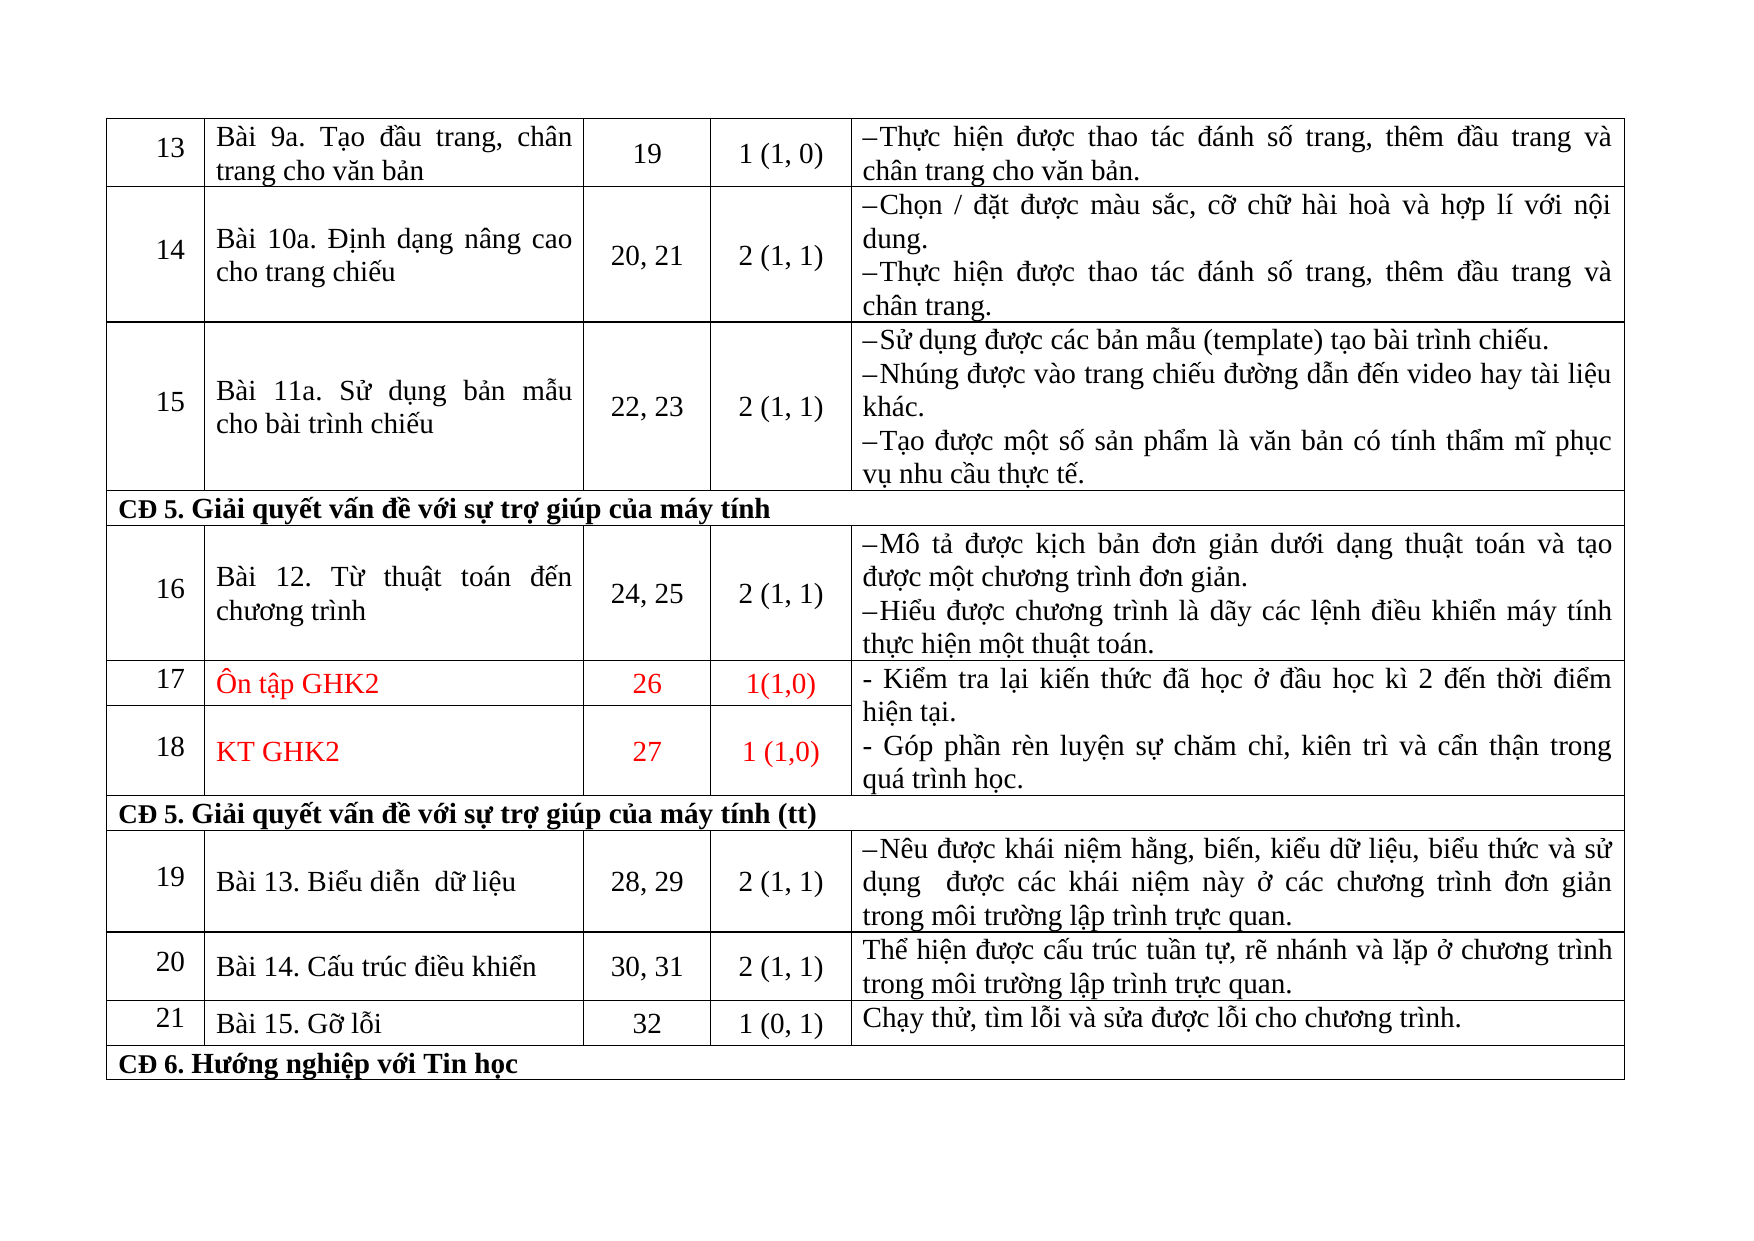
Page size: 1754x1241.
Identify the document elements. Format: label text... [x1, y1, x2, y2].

table_cell 14 [107, 187, 204, 321]
table_cell CĐ 6. Hướng nghiệp với Tin học [107, 1046, 1624, 1079]
table_cell 17 [107, 661, 204, 705]
table_cell 1 (1,0) [711, 706, 851, 795]
table_cell Bài 12. Từ thuật toán đến chương trình [205, 526, 583, 660]
table_cell Bài 14. Cấu trúc điều khiển [205, 933, 583, 999]
table_cell 1(1,0) [711, 661, 851, 705]
table_cell 28, 29 [584, 831, 710, 931]
table_cell 26 [584, 661, 710, 705]
table_cell Bài 15. Gỡ lỗi [205, 1001, 583, 1045]
table_cell 21 [107, 1001, 204, 1045]
table_cell Bài 13. Biểu diễn dữ liệu [205, 831, 583, 931]
table_cell 15 [107, 323, 204, 490]
table_cell 22, 23 [584, 323, 710, 490]
table_cell 1 (0, 1) [711, 1001, 851, 1045]
table_cell 19 [107, 831, 204, 931]
table_cell Ôn tập GHK2 [205, 661, 583, 705]
table_cell Thể hiện được cấu trúc tuần tự, rẽ nhánh và lặp ở chương trình trong môi trường lập trình trực quan. [852, 933, 1624, 999]
table_cell 24, 25 [584, 526, 710, 660]
table_cell 20 [107, 933, 204, 999]
table_cell – Nêu được khái niệm hằng, biến, kiểu dữ liệu, biểu thức và sử dụng được các khái niệm này ở các chương trình đơn giản trong môi trường lập trình trực quan. [852, 831, 1624, 931]
table_cell – Sử dụng được các bản mẫu (template) tạo bài trình chiếu. – Nhúng được vào trang chiếu đường dẫn đến video hay tài liệu khác. – Tạo được một số sản phẩm là văn bản có tính thẩm mĩ phục vụ nhu cầu thực tế. [852, 323, 1624, 490]
table_cell CĐ 5. Giải quyết vấn đề với sự trợ giúp của máy tính [107, 491, 1624, 525]
table_cell 2 (1, 1) [711, 933, 851, 999]
table_cell Bài 10a. Định dạng nâng cao cho trang chiếu [205, 187, 583, 321]
table_cell – Chọn / đặt được màu sắc, cỡ chữ hài hoà và hợp lí với nội dung. – Thực hiện được thao tác đánh số trang, thêm đầu trang và chân trang. [852, 187, 1624, 321]
table_cell 13 [107, 119, 204, 186]
table_cell 19 [584, 119, 710, 186]
table_cell KT GHK2 [205, 706, 583, 795]
table_cell CĐ 5. Giải quyết vấn đề với sự trợ giúp của máy tính (tt) [107, 796, 1624, 830]
table_cell 18 [107, 706, 204, 795]
table_cell 30, 31 [584, 933, 710, 999]
table_cell 2 (1, 1) [711, 526, 851, 660]
table_cell 2 (1, 1) [711, 323, 851, 490]
table_cell 16 [107, 526, 204, 660]
table_cell – Mô tả được kịch bản đơn giản dưới dạng thuật toán và tạo được một chương trình đơn giản. – Hiểu được chương trình là dãy các lệnh điều khiển máy tính thực hiện một thuật toán. [852, 526, 1624, 660]
table_cell 32 [584, 1001, 710, 1045]
table_cell 20, 21 [584, 187, 710, 321]
table_cell - Kiểm tra lại kiến thức đã học ở đầu học kì 2 đến thời điểm hiện tại. - Góp phần rèn luyện sự chăm chỉ, kiên trì và cẩn thận trong quá trình học. [852, 661, 1624, 795]
table_cell Bài 11a. Sử dụng bản mẫu cho bài trình chiếu [205, 323, 583, 490]
table_cell Bài 9a. Tạo đầu trang, chân trang cho văn bản [205, 119, 583, 186]
table_cell 27 [584, 706, 710, 795]
table_cell 2 (1, 1) [711, 187, 851, 321]
table_cell 2 (1, 1) [711, 831, 851, 931]
table_cell Chạy thử, tìm lỗi và sửa được lỗi cho chương trình. [852, 1001, 1624, 1045]
table_cell – Thực hiện được thao tác đánh số trang, thêm đầu trang và chân trang cho văn bản. [852, 119, 1624, 186]
table_cell 1 (1, 0) [711, 119, 851, 186]
